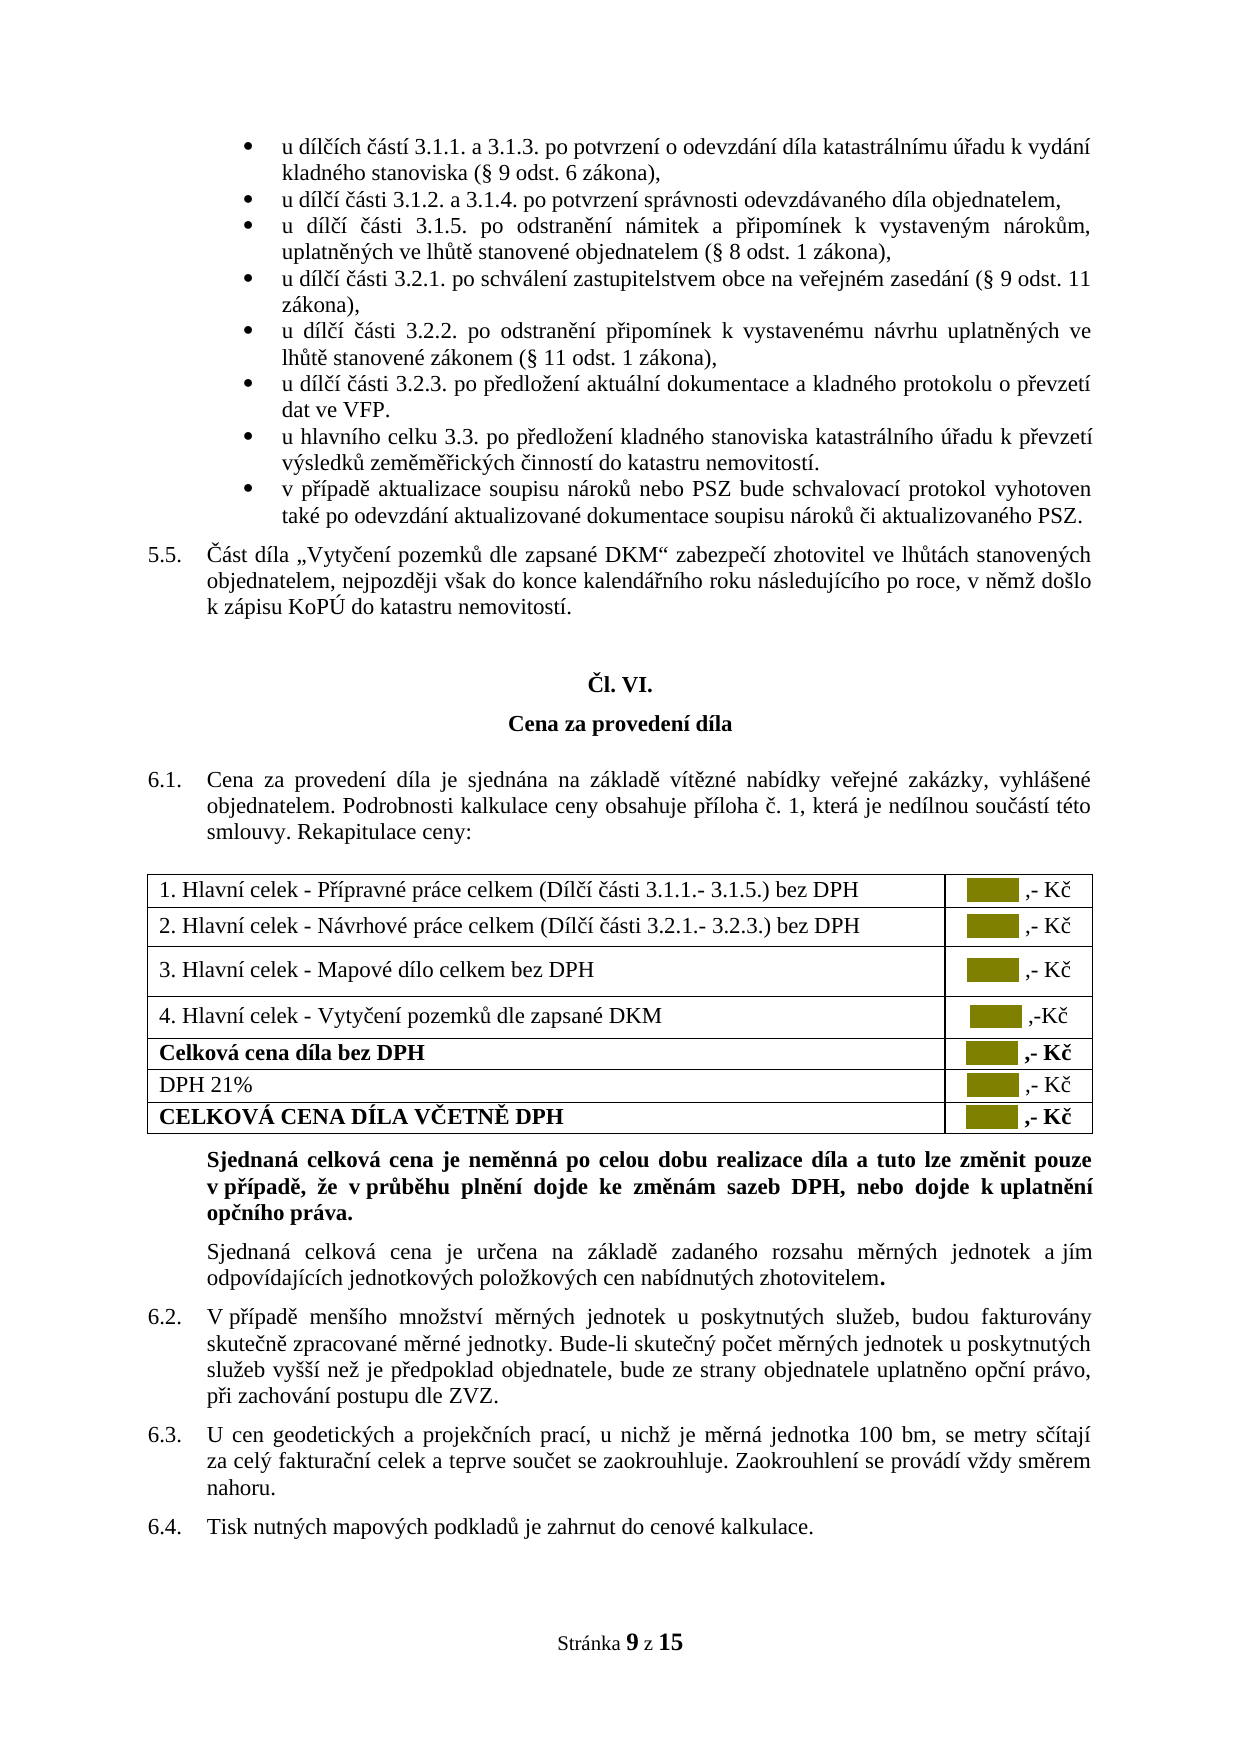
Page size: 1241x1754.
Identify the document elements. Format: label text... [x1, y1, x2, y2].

table_cell ,- Kč [946, 908, 1092, 946]
list u dílčí části 3.2.1. po schválení zastupitelstvem obce na veřejném zasedání (§ 9 odst. 11 zákona), [244, 265, 1093, 317]
list U cen geodetických a projekčních prací, u nichž je měrná jednotka 100 bm, se metry sčítají za celý fakturační celek a teprve součet se zaokrouhluje. Zaokrouhlení se provádí vždy směrem nahoru. [148, 1421, 1093, 1500]
list u dílčí části 3.1.2. a 3.1.4. po potvrzení správnosti odevzdávaného díla objednatelem, [244, 186, 1093, 212]
table_cell DPH 21% [148, 1070, 944, 1102]
list u dílčích částí 3.1.1. a 3.1.3. po potvrzení o odevzdání díla katastrálnímu úřadu k vydání kladného stanoviska (§ 9 odst. 6 zákona), [244, 133, 1093, 186]
table_cell ,- Kč [946, 1103, 1092, 1133]
list u hlavního celku 3.3. po předložení kladného stanoviska katastrálního úřadu k převzetí výsledků zeměměřických činností do katastru nemovitostí. [244, 423, 1093, 476]
text Sjednaná celková cena je neměnná po celou dobu realizace díla a tuto lze změnit pouze v případě, že v průběhu plnění dojde ke změnám sazeb DPH, nebo dojde k uplatnění opčního práva. [207, 1147, 1093, 1226]
list u dílčí části 3.2.2. po odstranění připomínek k vystavenému návrhu uplatněných ve lhůtě stanovené zákonem (§ 11 odst. 1 zákona), [244, 317, 1093, 370]
table_cell CELKOVÁ CENA DÍLA VČETNĚ DPH [148, 1103, 944, 1133]
table_cell 3. Hlavní celek - Mapové dílo celkem bez DPH [148, 947, 944, 996]
table_cell ,- Kč [946, 947, 1092, 996]
table_cell ,-Kč [946, 997, 1092, 1038]
list Cena za provedení díla je sjednána na základě vítězné nabídky veřejné zakázky, vyhlášené objednatelem. Podrobnosti kalkulace ceny obsahuje příloha č. 1, která je nedílnou součástí této smlouvy. Rekapitulace ceny: [148, 766, 1093, 845]
table_header 1. Hlavní celek - Přípravné práce celkem (Dílčí části 3.1.1.- 3.1.5.) bez DPH [148, 875, 944, 907]
list Tisk nutných mapových podkladů je zahrnut do cenové kalkulace. [148, 1513, 1093, 1539]
table_cell 4. Hlavní celek - Vytyčení pozemků dle zapsané DKM [148, 997, 944, 1038]
table_cell Celková cena díla bez DPH [148, 1039, 944, 1069]
table_cell 2. Hlavní celek - Návrhové práce celkem (Dílčí části 3.2.1.- 3.2.3.) bez DPH [148, 908, 944, 946]
list u dílčí části 3.1.5. po odstranění námitek a připomínek k vystaveným nárokům, uplatněných ve lhůtě stanovené objednatelem (§ 8 odst. 1 zákona), [244, 212, 1093, 265]
list v případě aktualizace soupisu nároků nebo PSZ bude schvalovací protokol vyhotoven také po odevzdání aktualizované dokumentace soupisu nároků či aktualizovaného PSZ. [244, 476, 1093, 528]
list V případě menšího množství měrných jednotek u poskytnutých služeb, budou fakturovány skutečně zpracované měrné jednotky. Bude-li skutečný počet měrných jednotek u poskytnutých služeb vyšší než je předpoklad objednatele, bude ze strany objednatele uplatněno opční právo, při zachování postupu dle ZVZ. [148, 1303, 1093, 1409]
table_header ,- Kč [946, 875, 1092, 907]
list Část díla „Vytyčení pozemků dle zapsané DKM“ zabezpečí zhotovitel ve lhůtách stanovených objednatelem, nejpozději však do konce kalendářního roku následujícího po roce, v němž došlo k zápisu KoPÚ do katastru nemovitostí. [148, 541, 1093, 620]
subtitle Cena za provedení díla [148, 710, 1093, 737]
table_cell ,- Kč [946, 1039, 1092, 1069]
list u dílčí části 3.2.3. po předložení aktuální dokumentace a kladného protokolu o převzetí dat ve VFP. [244, 370, 1093, 423]
table_cell ,- Kč [946, 1070, 1092, 1102]
text Čl. VI. [148, 671, 1093, 698]
text Sjednaná celková cena je určena na základě zadaného rozsahu měrných jednotek a jím odpovídajících jednotkových položkových cen nabídnutých zhotovitelem. [207, 1238, 1093, 1291]
